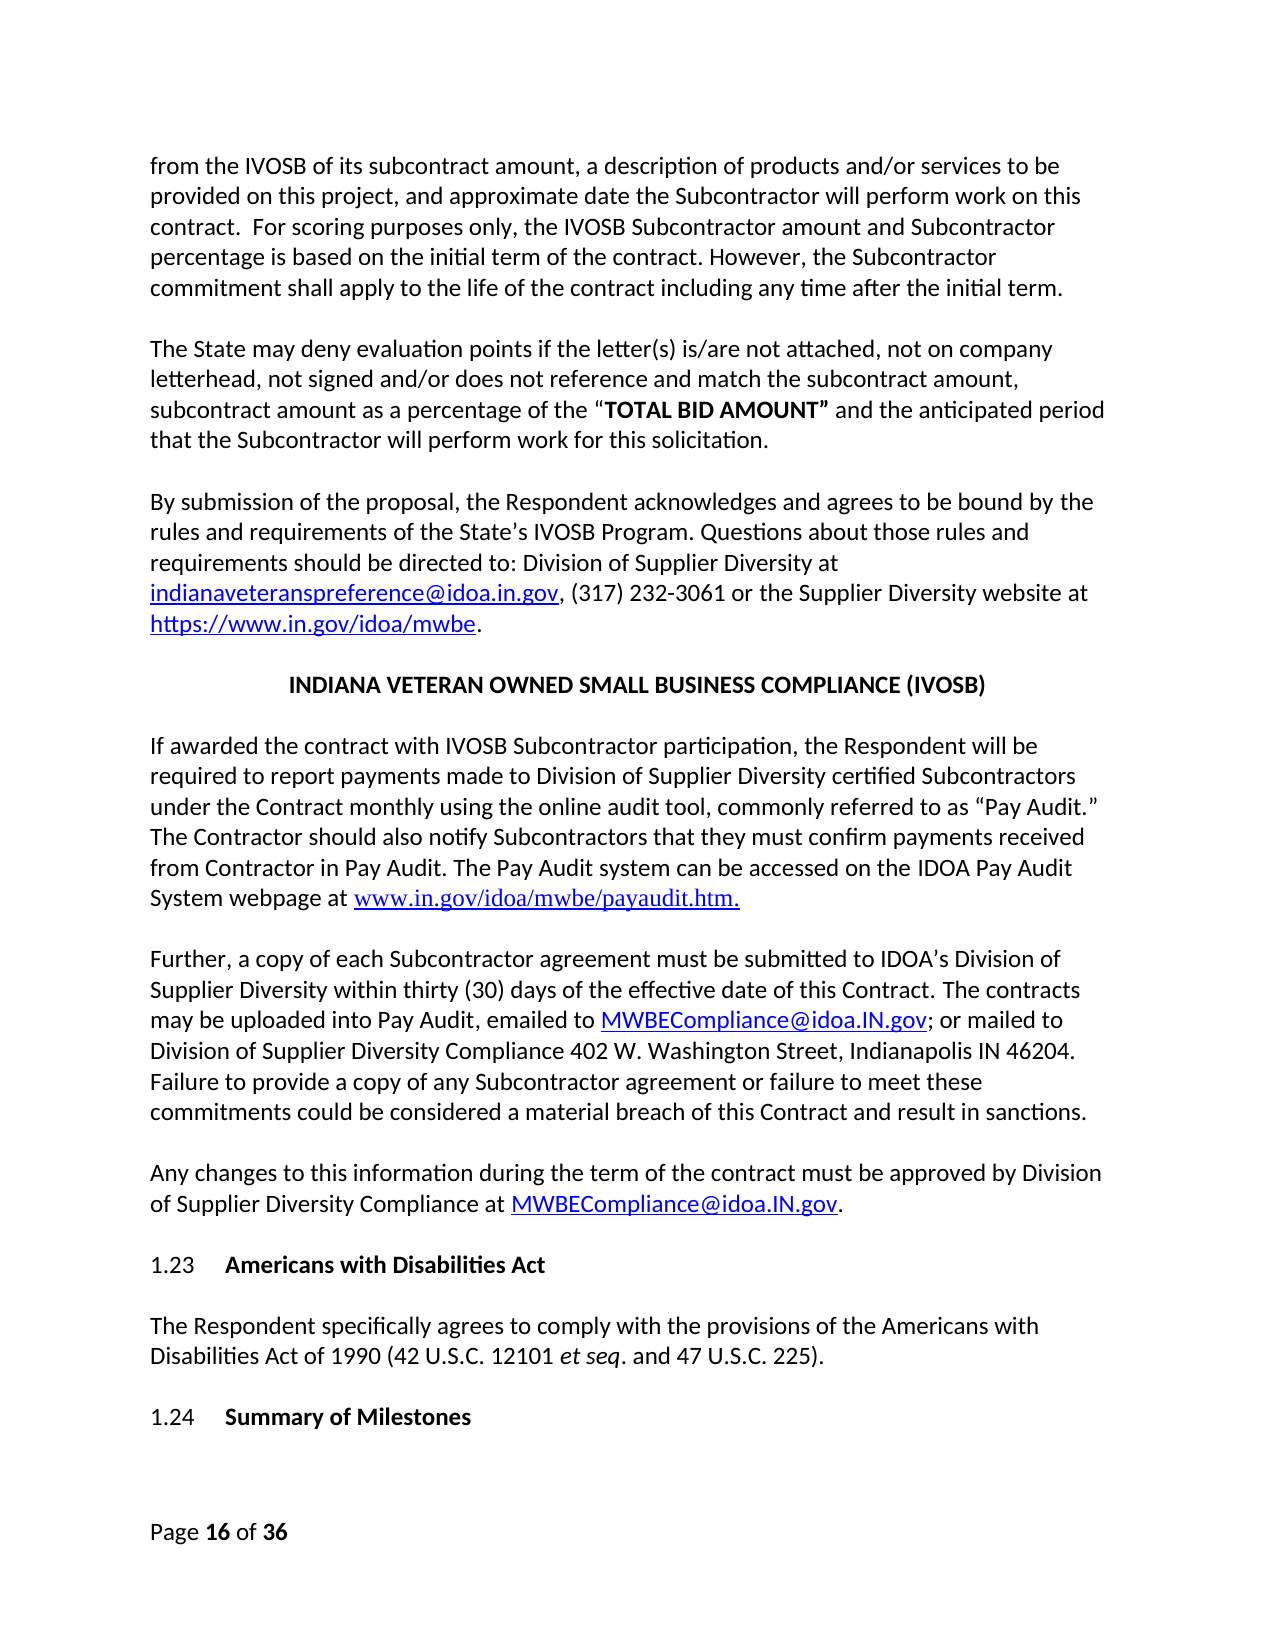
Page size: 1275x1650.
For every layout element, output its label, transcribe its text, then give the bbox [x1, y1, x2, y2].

text Any changes to this information during the term of the contract must be approved by Division of Supplier Diversity Compliance at MWBECompliance@idoa.IN.gov. [150, 1157, 1125, 1218]
text Indiana Veteran Owned Small Business ComPLIANCE (IVOSB) [150, 669, 1125, 699]
text Further, a copy of each Subcontractor agreement must be submitted to IDOA’s Division of Supplier Diversity within thirty (30) days of the effective date of this Contract. The contracts may be uploaded into Pay Audit, emailed to MWBECompliance@idoa.IN.gov; or mailed to Division of Supplier Diversity Compliance 402 W. Washington Street, Indianapolis IN 46204. Failure to provide a copy of any Subcontractor agreement or failure to meet these commitments could be considered a material breach of this Contract and result in sanctions. [150, 943, 1125, 1127]
subtitle 1.23 Americans with Disabilities Act [150, 1249, 1125, 1279]
text The Respondent specifically agrees to comply with the provisions of the Americans with Disabilities Act of 1990 (42 U.S.C. 12101 et seq. and 47 U.S.C. 225). [150, 1310, 1125, 1371]
subtitle 1.24 Summary of Milestones [150, 1401, 1125, 1432]
text The State may deny evaluation points if the letter(s) is/are not attached, not on company letterhead, not signed and/or does not reference and match the subcontract amount, subcontract amount as a percentage of the “TOTAL BID AMOUNT” and the anticipated period that the Subcontractor will perform work for this solicitation. [150, 333, 1125, 455]
text If awarded the contract with IVOSB Subcontractor participation, the Respondent will be required to report payments made to Division of Supplier Diversity certified Subcontractors under the Contract monthly using the online audit tool, commonly referred to as “Pay Audit.” The Contractor should also notify Subcontractors that they must confirm payments received from Contractor in Pay Audit. The Pay Audit system can be accessed on the IDOA Pay Audit System webpage at www.in.gov/idoa/mwbe/payaudit.htm. [150, 730, 1125, 913]
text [150, 150, 1125, 303]
text By submission of the proposal, the Respondent acknowledges and agrees to be bound by the rules and requirements of the State’s IVOSB Program. Questions about those rules and requirements should be directed to: Division of Supplier Diversity at indianaveteranspreference@idoa.in.gov, (317) 232-3061 or the Supplier Diversity website at https://www.in.gov/idoa/mwbe. [150, 486, 1125, 638]
